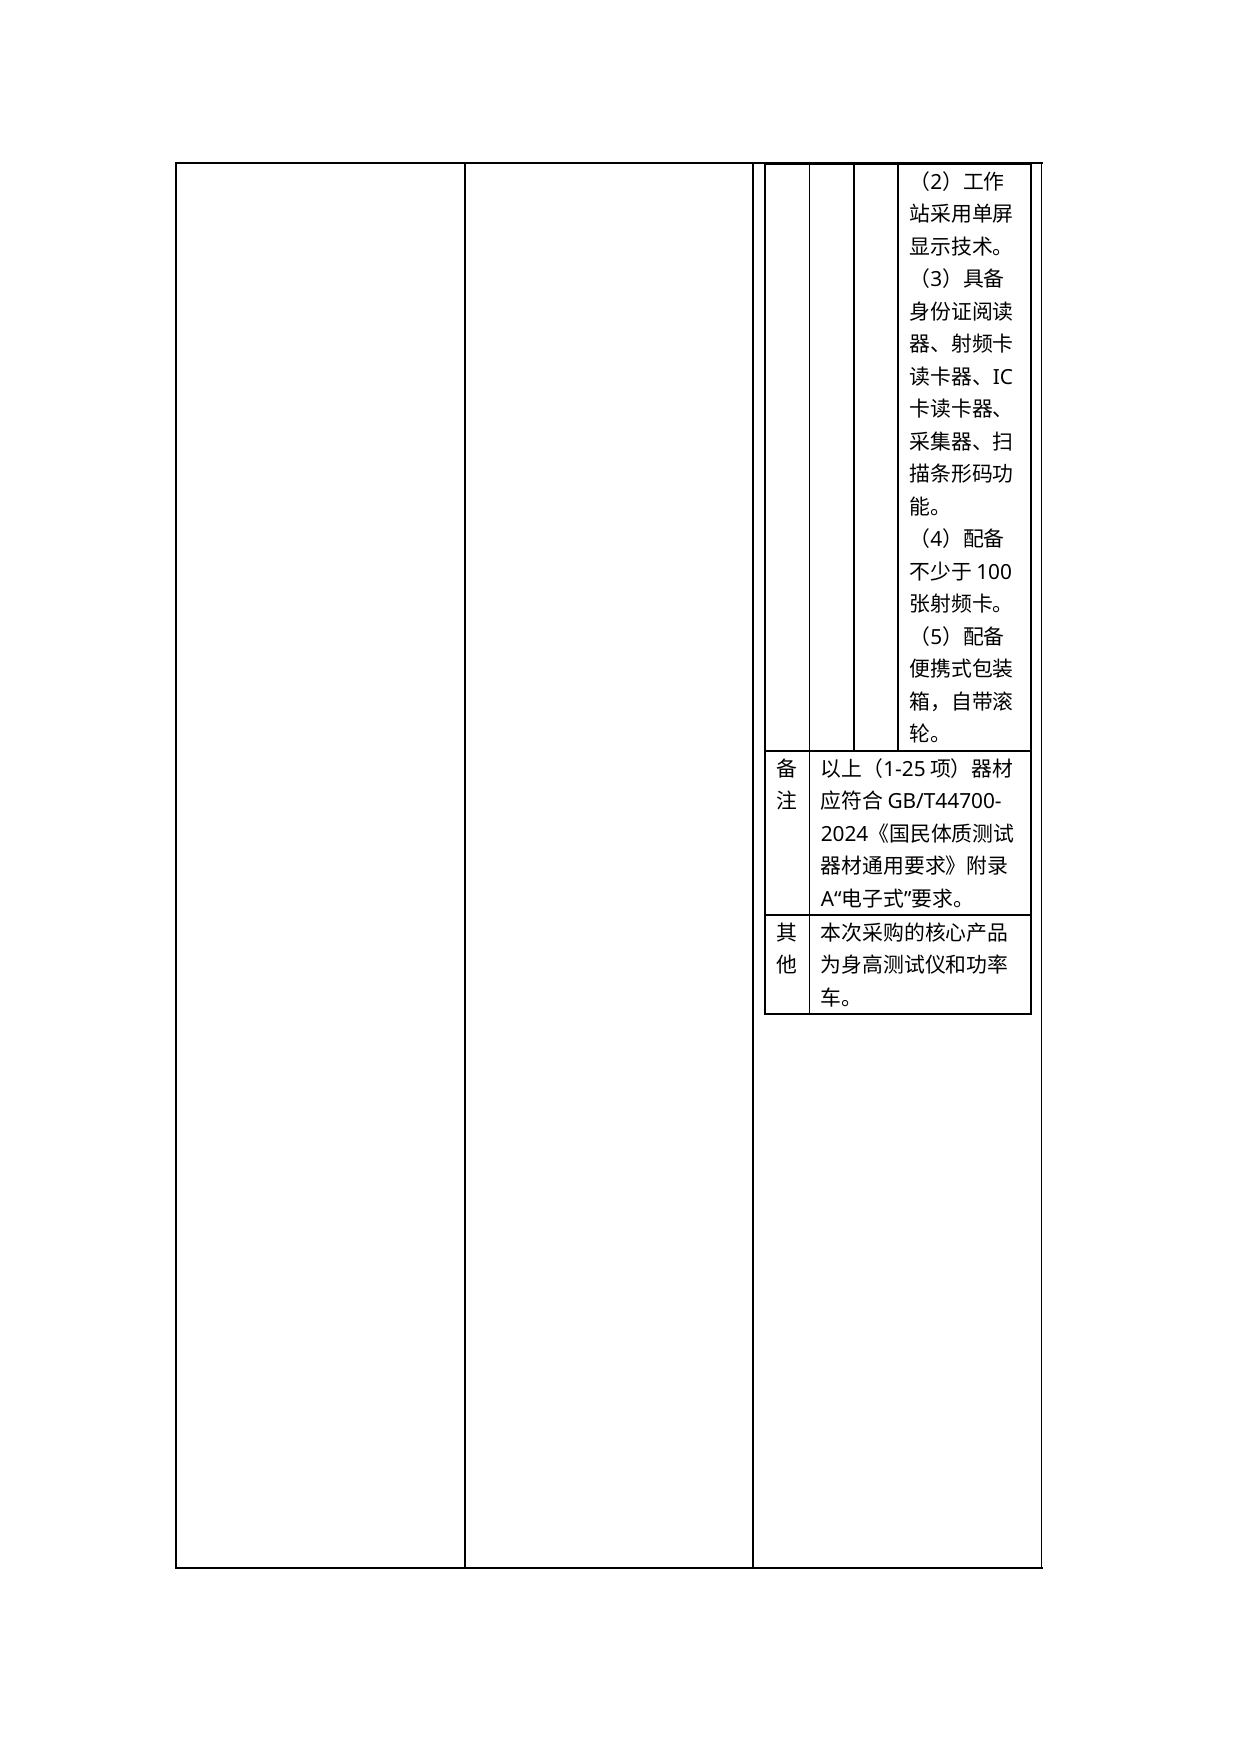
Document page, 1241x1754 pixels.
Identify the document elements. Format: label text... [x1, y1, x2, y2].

table_cell [466, 164, 752, 1567]
table_cell 2 [177, 164, 464, 1567]
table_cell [754, 164, 1041, 1567]
